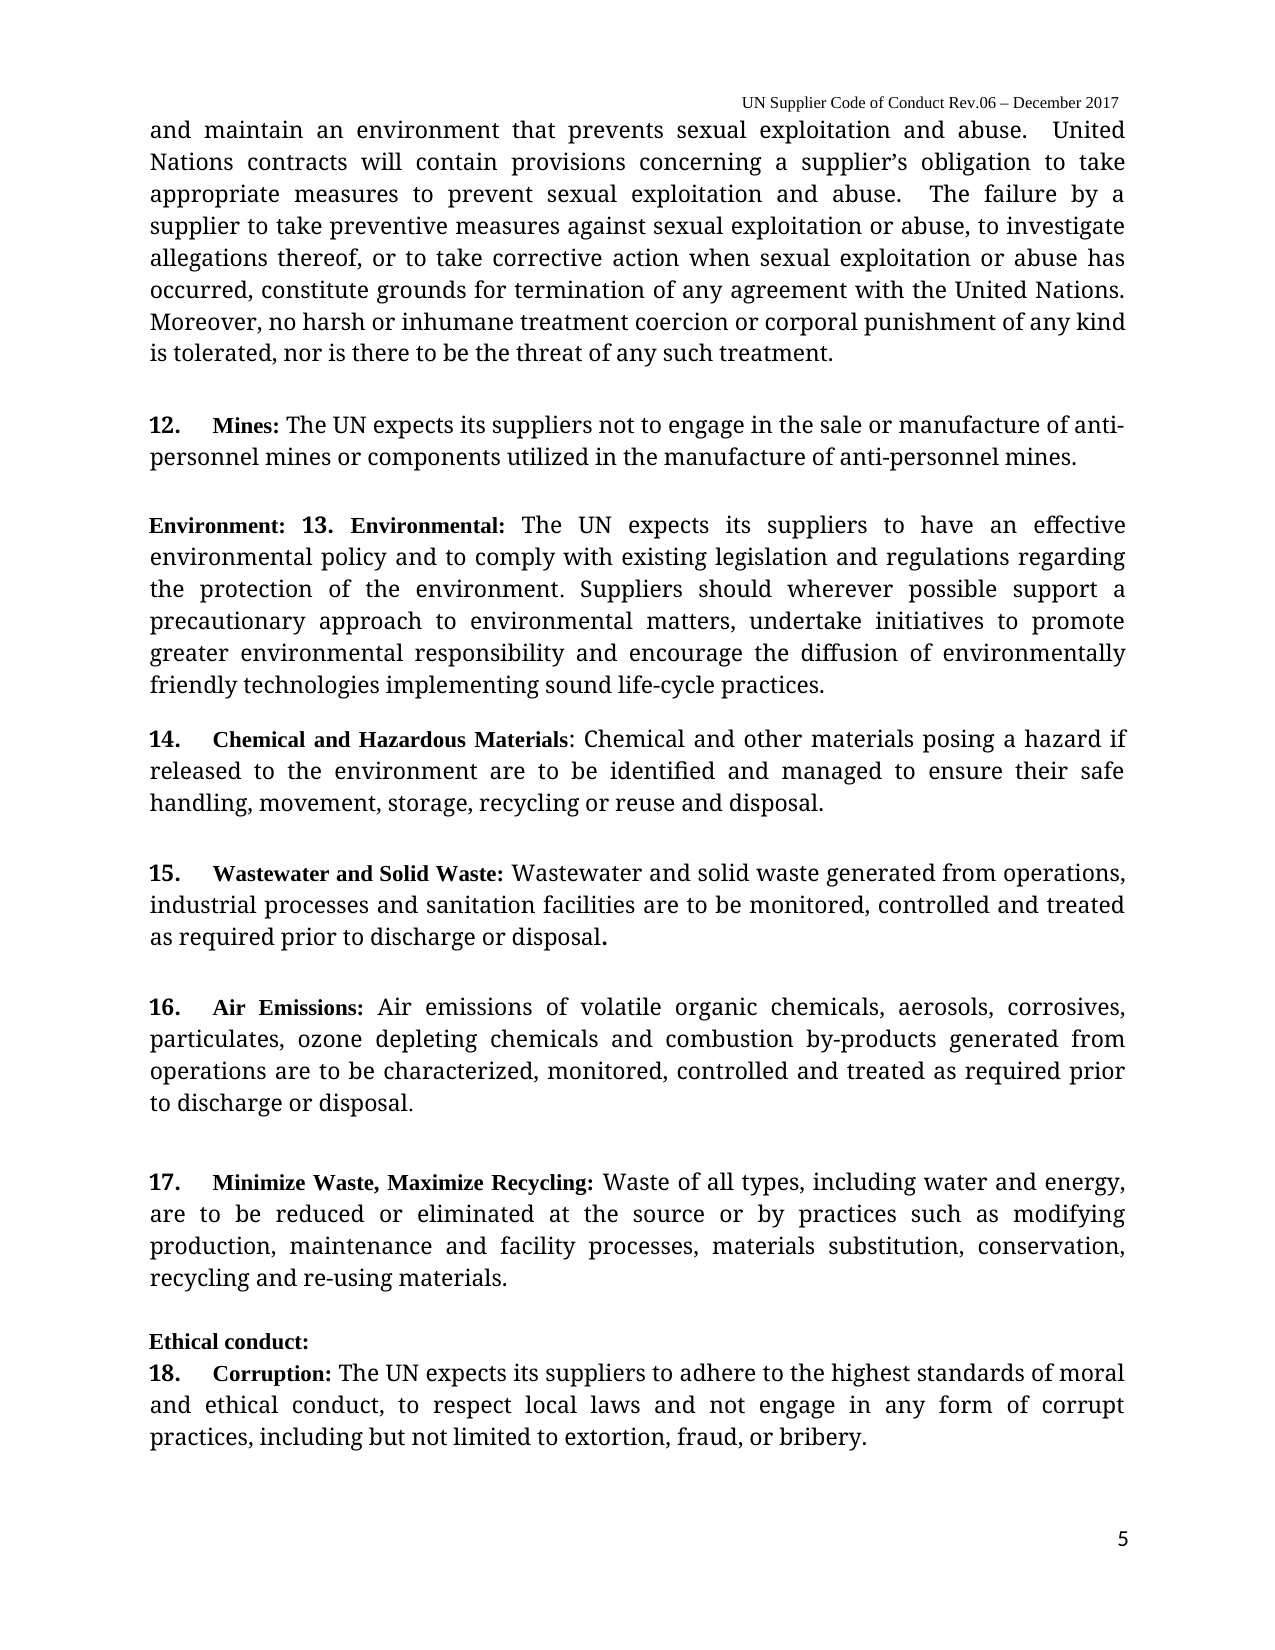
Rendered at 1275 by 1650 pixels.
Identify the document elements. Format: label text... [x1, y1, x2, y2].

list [148, 114, 1127, 368]
list Wastewater and Solid Waste: Wastewater and solid waste generated from operations, industrial processes and sanitation facilities are to be monitored, controlled and treated as required prior to discharge or disposal. [148, 857, 1127, 952]
text Environment: 13. Environmental: The UN expects its suppliers to have an effective environmental policy and to comply with existing legislation and regulations regarding the protection of the environment. Suppliers should wherever possible support a precautionary approach to environmental matters, undertake initiatives to promote greater environmental responsibility and encourage the diffusion of environmentally friendly technologies implementing sound life-cycle practices. [148, 509, 1127, 700]
list Chemical and Hazardous Materials: Chemical and other materials posing a hazard if released to the environment are to be identified and managed to ensure their safe handling, movement, storage, recycling or reuse and disposal. [148, 723, 1127, 818]
list Corruption: The UN expects its suppliers to adhere to the highest standards of moral and ethical conduct, to respect local laws and not engage in any form of corrupt practices, including but not limited to extortion, fraud, or bribery. [148, 1357, 1127, 1452]
list Minimize Waste, Maximize Recycling: Waste of all types, including water and energy, are to be reduced or eliminated at the source or by practices such as modifying production, maintenance and facility processes, materials substitution, conservation, recycling and re-using materials. [148, 1166, 1127, 1293]
text Ethical conduct: [148, 1328, 1134, 1354]
list Mines: The UN expects its suppliers not to engage in the sale or manufacture of anti-personnel mines or components utilized in the manufacture of anti-personnel mines. [148, 409, 1127, 472]
list Air Emissions: Air emissions of volatile organic chemicals, aerosols, corrosives, particulates, ozone depleting chemicals and combustion by-products generated from operations are to be characterized, monitored, controlled and treated as required prior to discharge or disposal. [148, 991, 1127, 1118]
